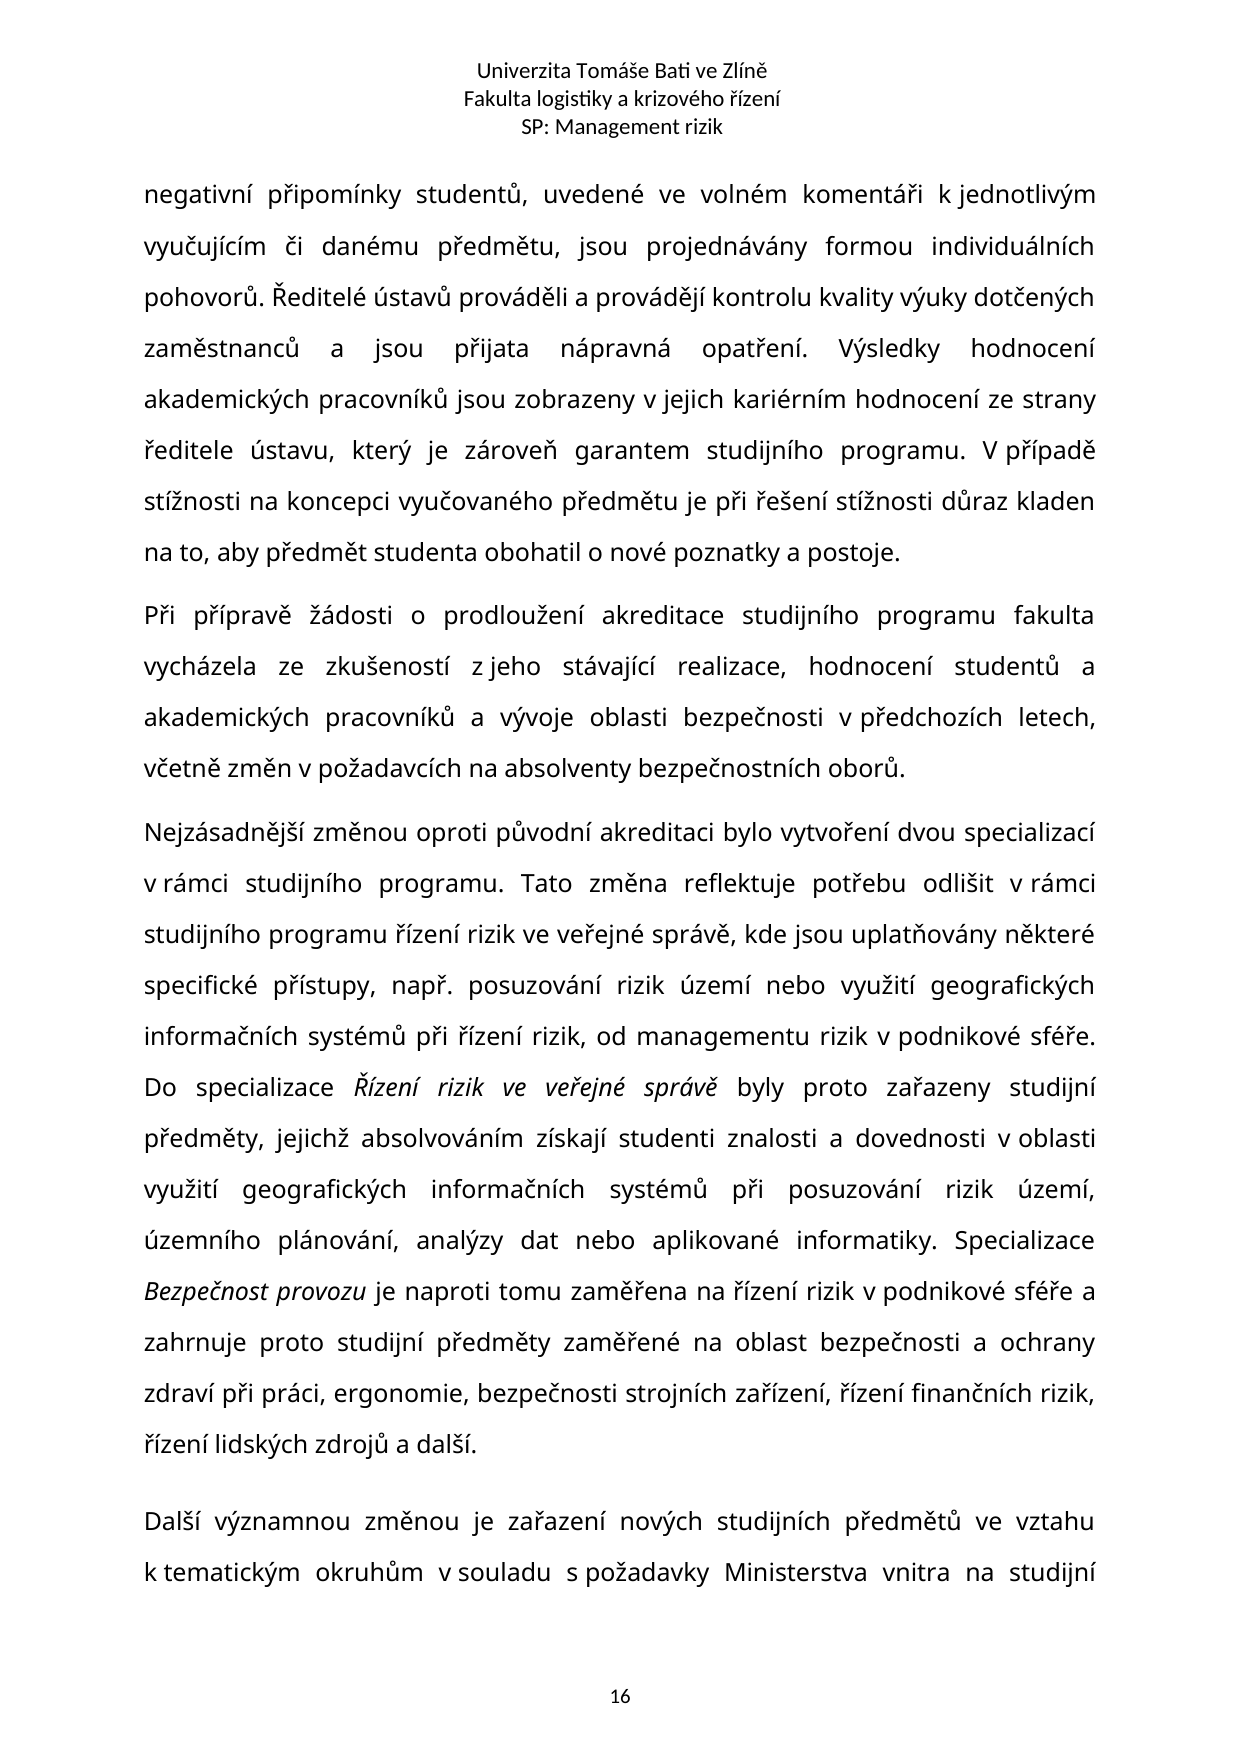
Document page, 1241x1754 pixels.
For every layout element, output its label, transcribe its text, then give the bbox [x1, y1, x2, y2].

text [143, 1503, 1096, 1588]
text Při přípravě žádosti o prodloužení akreditace studijního programu fakulta vycházela ze zkušeností z jeho stávající realizace, hodnocení studentů a akademických pracovníků a vývoje oblasti bezpečnosti v předchozích letech, včetně změn v požadavcích na absolventy bezpečnostních oborů. [143, 598, 1096, 785]
text Nejzásadnější změnou oproti původní akreditaci bylo vytvoření dvou specializací v rámci studijního programu. Tato změna reflektuje potřebu odlišit v rámci studijního programu řízení rizik ve veřejné správě, kde jsou uplatňovány některé specifické přístupy, např. posuzování rizik území nebo využití geografických informačních systémů při řízení rizik, od managementu rizik v podnikové sféře. Do specializace Řízení rizik ve veřejné správě byly proto zařazeny studijní předměty, jejichž absolvováním získají studenti znalosti a dovednosti v oblasti využití geografických informačních systémů při posuzování rizik území, územního plánování, analýzy dat nebo aplikované informatiky. Specializace Bezpečnost provozu je naproti tomu zaměřena na řízení rizik v podnikové sféře a zahrnuje proto studijní předměty zaměřené na oblast bezpečnosti a ochrany zdraví při práci, ergonomie, bezpečnosti strojních zařízení, řízení finančních rizik, řízení lidských zdrojů a další. [143, 815, 1096, 1461]
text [143, 177, 1096, 568]
